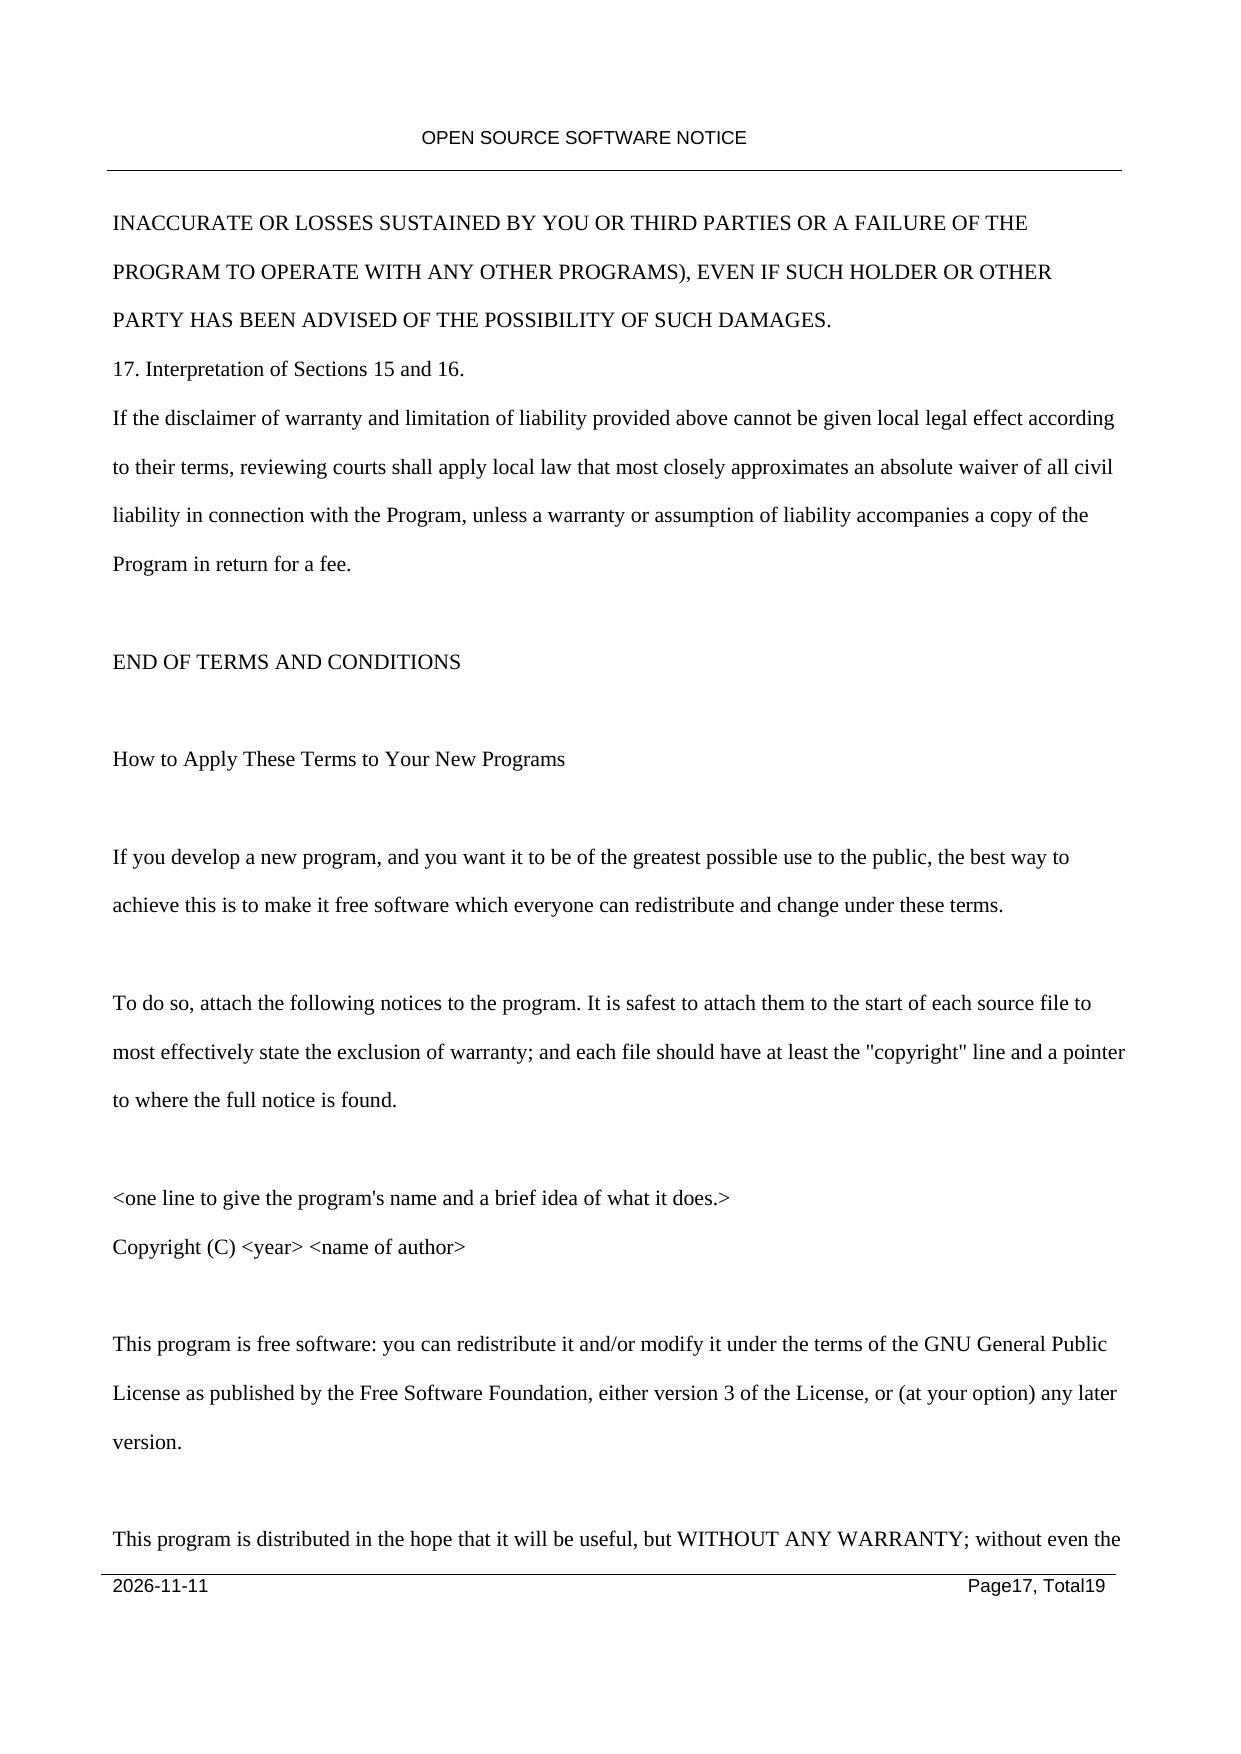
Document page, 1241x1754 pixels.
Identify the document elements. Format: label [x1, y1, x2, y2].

text [112, 206, 1128, 1555]
